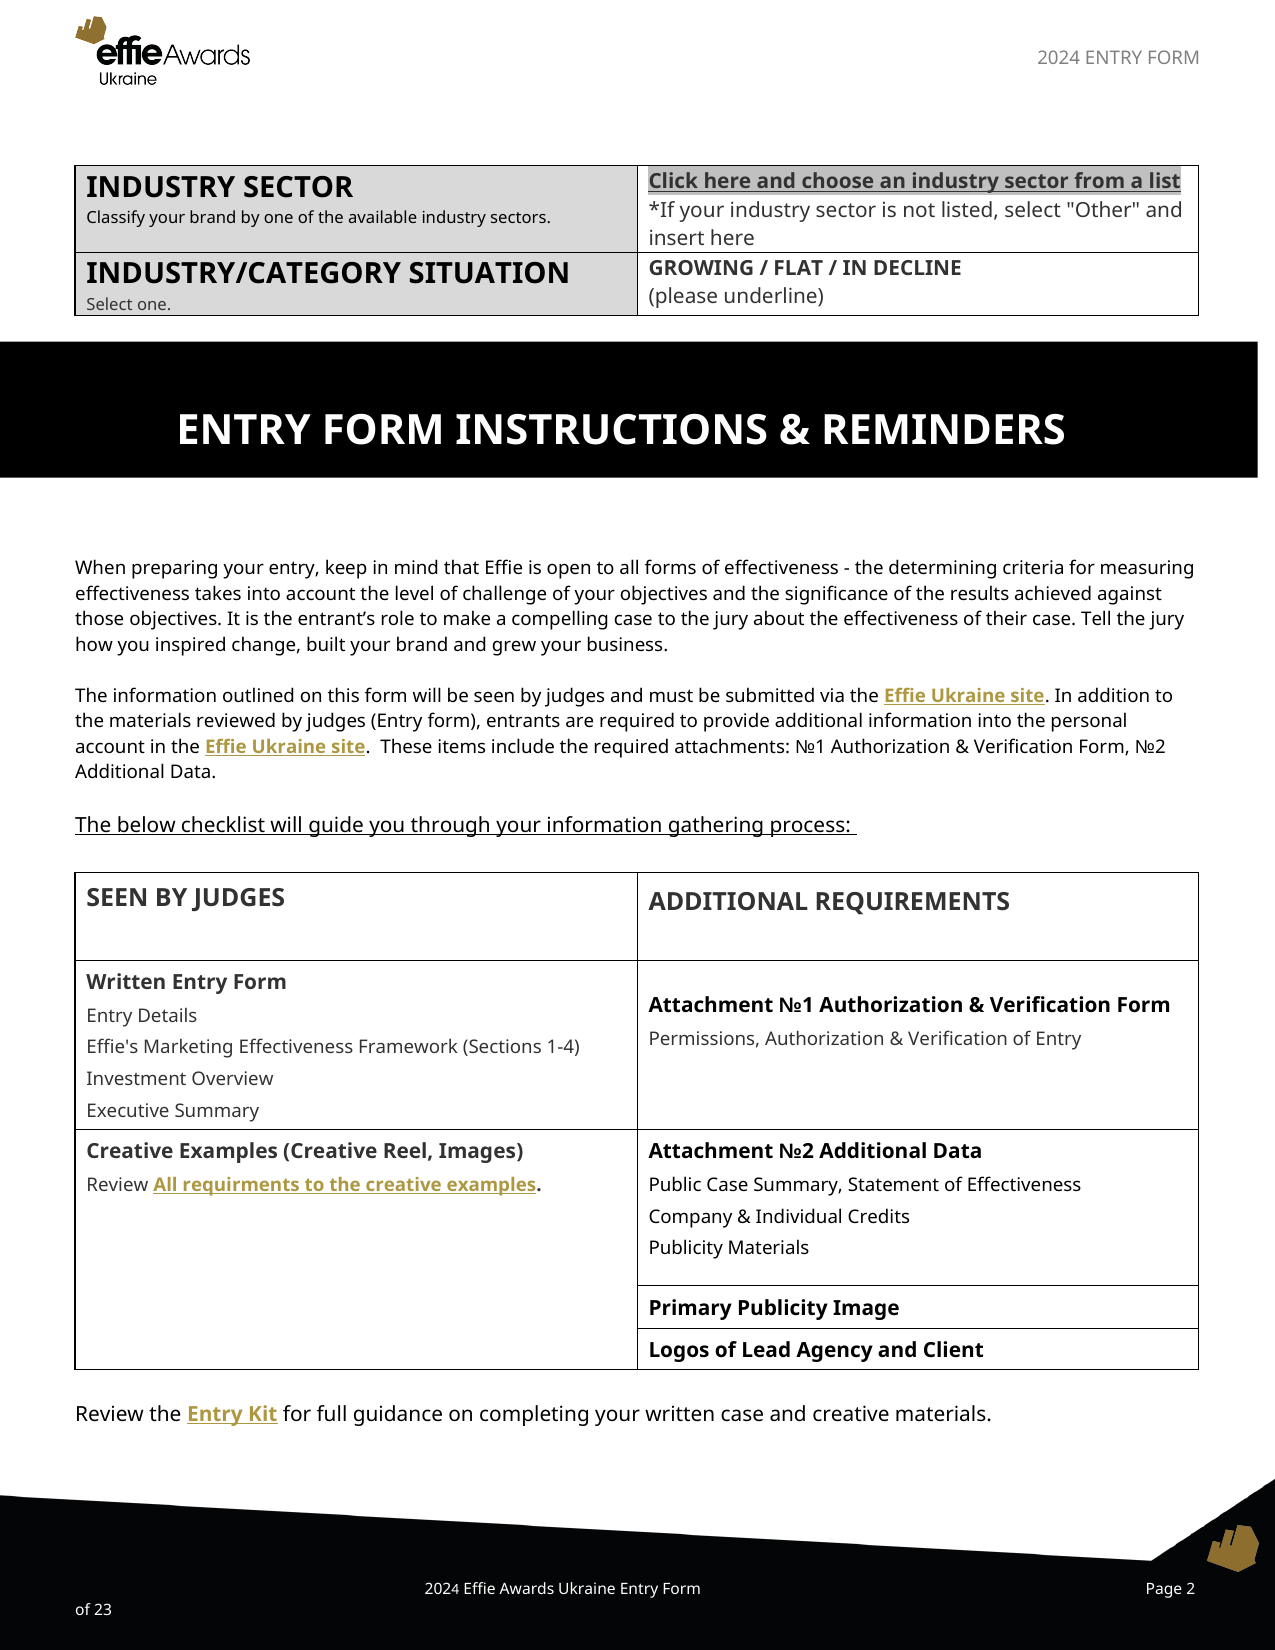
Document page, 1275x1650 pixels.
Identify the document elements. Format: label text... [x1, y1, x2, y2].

text Review the Entry Kit for full guidance on completing your written case and creative materials. [75, 1370, 1200, 1427]
table_cell Written Entry Form Entry Details Effie's Marketing Effectiveness Framework (Sections 1-4) Investment Overview Executive Summary [76, 961, 637, 1129]
table_cell Attachment №2 Additional Data Public Case Summary, Statement of Effectiveness Company & Individual Credits Publicity Materials [638, 1130, 1198, 1285]
text The below checklist will guide you through your information gathering process: [75, 810, 1200, 872]
table_header ADDITIONAL REQUIREMENTS [638, 873, 1198, 960]
table_cell Attachment №1 Authorization & Verification Form Permissions, Authorization & Verification of Entry [638, 961, 1198, 1129]
text When preparing your entry, keep in mind that Effie is open to all forms of effectiveness - the determining criteria for measuring effectiveness takes into account the level of challenge of your objectives and the significance of the results achieved against those objectives. It is the entrant’s role to make a compelling case to the jury about the effectiveness of their case. Tell the jury how you inspired change, built your brand and grew your business. [75, 554, 1200, 657]
text The information outlined on this form will be seen by judges and must be submitted via the Effie Ukraine site. In addition to the materials reviewed by judges (Entry form), entrants are required to provide additional information into the personal account in the Effie Ukraine site. These items include the required attachments: №1 Authorization & Verification Form, №2 Additional Data. [75, 682, 1200, 784]
table_cell INDUSTRY/CATEGORY SITUATION Select one. [76, 253, 637, 315]
table_cell GROWING / FLAT / IN DECLINE (please underline) [638, 253, 1198, 315]
table_header SEEN BY JUDGES [76, 873, 637, 960]
table_cell Logos of Lead Agency and Client [638, 1329, 1198, 1369]
table_cell *If your industry sector is not listed, select "Other" and insert here [638, 166, 1198, 252]
table_cell Creative Examples (Creative Reel, Images) Review All requirments to the creative examples. [76, 1130, 637, 1369]
table_cell Primary Publicity Image [638, 1286, 1198, 1327]
table_cell INDUSTRY SECTOR Classify your brand by one of the available industry sectors. [76, 166, 637, 252]
picture [0, 1477, 1275, 1650]
picture [75, 16, 250, 85]
